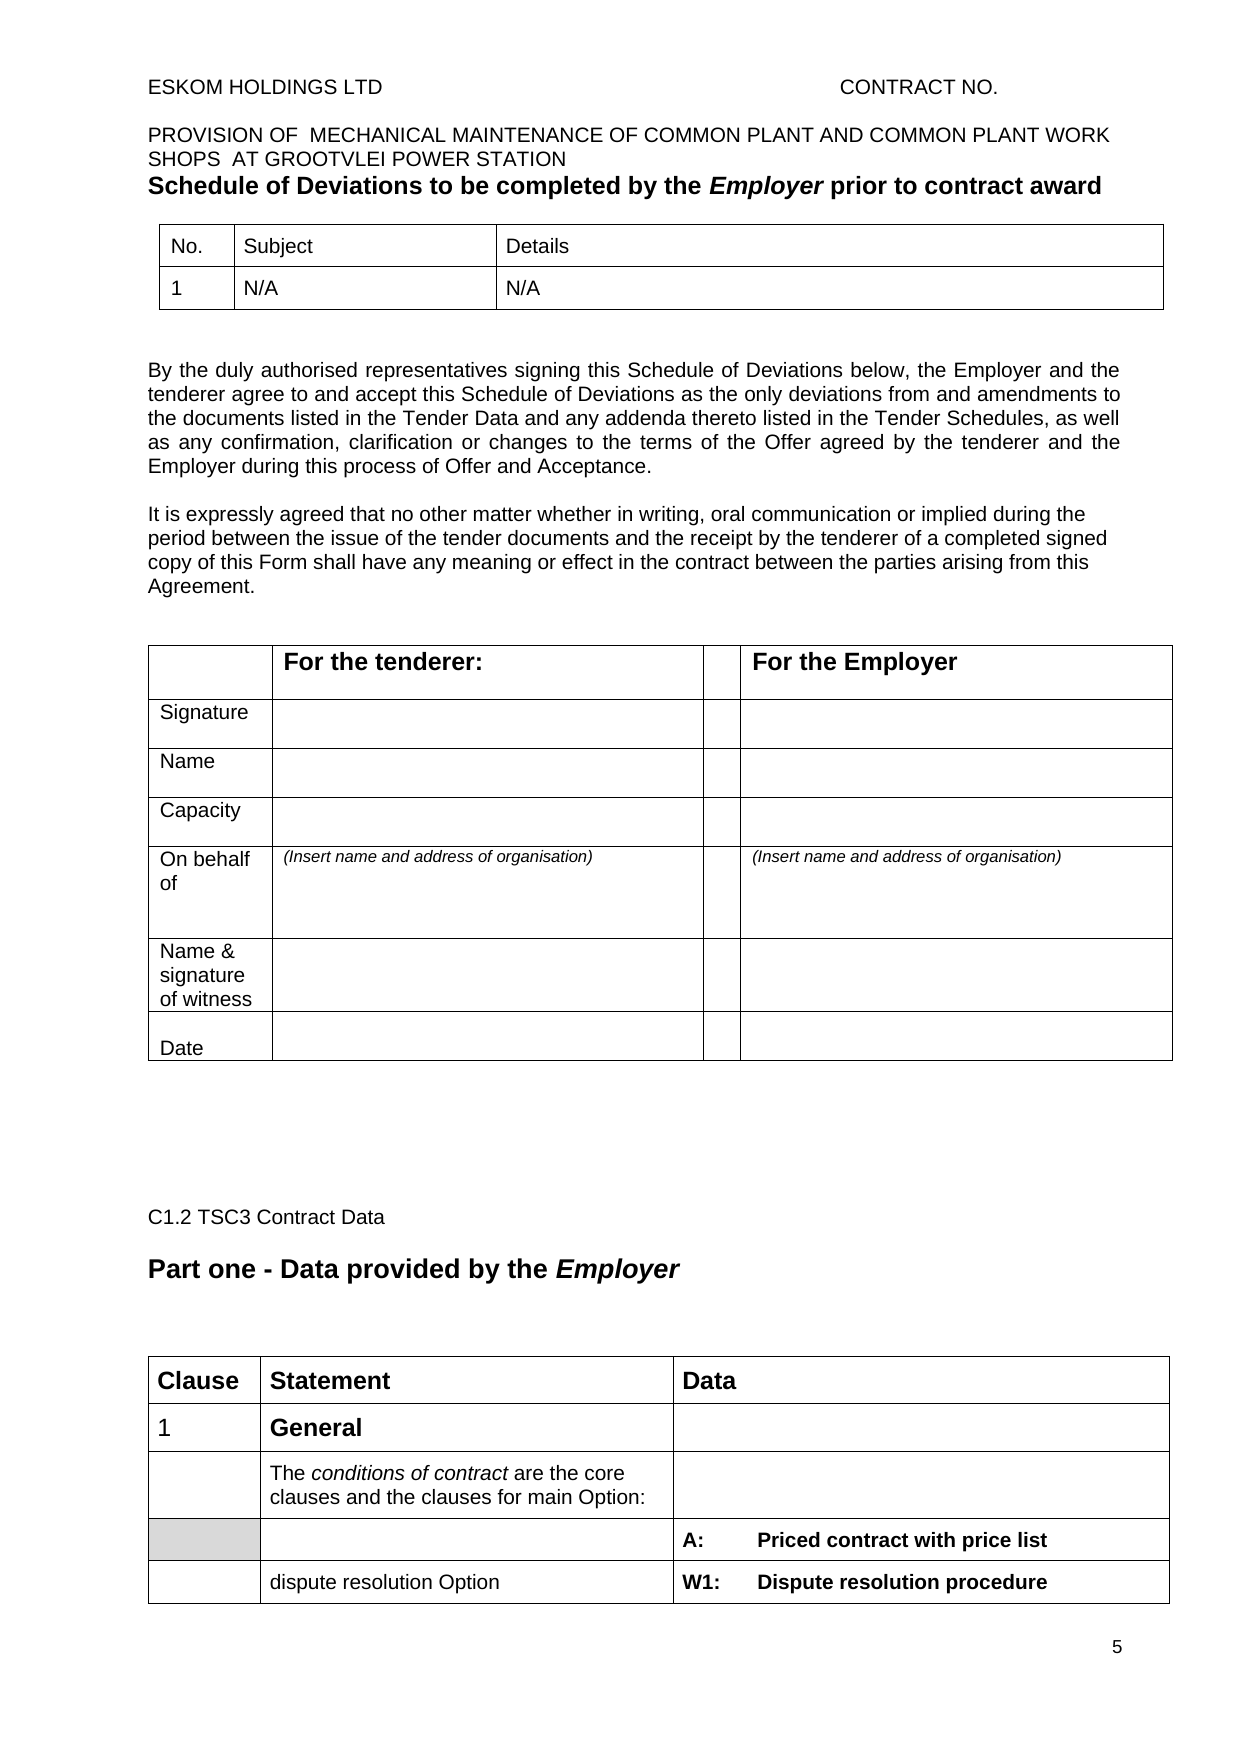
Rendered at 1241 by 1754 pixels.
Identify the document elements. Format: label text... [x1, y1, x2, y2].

table_cell [149, 1561, 260, 1603]
table_cell 1 [149, 1404, 260, 1451]
text C1.2 TSC3 Contract Data [148, 1205, 1122, 1229]
table_cell Date [149, 1012, 272, 1060]
table_cell [674, 1452, 1169, 1517]
table_header Details [497, 225, 1163, 266]
table_cell [273, 700, 703, 748]
table_cell [273, 798, 703, 846]
text By the duly authorised representatives signing this Schedule of Deviations below, the Employer and the tenderer agree to and accept this Schedule of Deviations as the only deviations from and amendments to the documents listed in the Tender Data and any addenda thereto listed in the Tender Schedules, as well as any confirmation, clarification or changes to the terms of the Offer agreed by the tenderer and the Employer during this process of Offer and Acceptance. [148, 358, 1122, 478]
table_header Data [674, 1357, 1169, 1403]
table_header Clause [149, 1357, 260, 1403]
table_cell Capacity [149, 798, 272, 846]
table_cell [273, 1012, 703, 1060]
table_cell General [261, 1404, 673, 1451]
table_header Subject [235, 225, 496, 266]
table_cell [149, 1452, 260, 1517]
table_cell [704, 847, 740, 938]
table_cell N/A [497, 267, 1163, 309]
table_cell 1 [160, 267, 234, 309]
table_cell [273, 939, 703, 1011]
table_cell [741, 798, 1172, 846]
table_cell The conditions of contract are the core clauses and the clauses for main Option: [261, 1452, 673, 1517]
table_cell [741, 939, 1172, 1011]
table_cell [704, 939, 740, 1011]
table_cell N/A [235, 267, 496, 309]
subtitle Part one - Data provided by the Employer [148, 1253, 1122, 1284]
text It is expressly agreed that no other matter whether in writing, oral communication or implied during the period between the issue of the tender documents and the receipt by the tenderer of a completed signed copy of this Form shall have any meaning or effect in the contract between the parties arising from this Agreement. [148, 502, 1122, 597]
table_cell [741, 749, 1172, 797]
table_cell [741, 1012, 1172, 1060]
table_cell [704, 749, 740, 797]
table_header No. [160, 225, 234, 266]
table_header Statement [261, 1357, 673, 1403]
table_cell [149, 1519, 260, 1560]
table_cell A: Priced contract with price list [674, 1519, 1169, 1560]
table_cell (Insert name and address of organisation) [741, 847, 1172, 938]
table_cell [273, 749, 703, 797]
table_cell Name & signature of witness [149, 939, 272, 1011]
table_cell [674, 1404, 1169, 1451]
table_cell [261, 1519, 673, 1560]
table_cell [704, 1012, 740, 1060]
table_cell On behalf of [149, 847, 272, 938]
table_header For the tenderer: [273, 646, 703, 699]
table_header [704, 646, 740, 699]
table_cell W1: Dispute resolution procedure [674, 1561, 1169, 1603]
table_header [149, 646, 272, 699]
table_header For the Employer [741, 646, 1172, 699]
table_cell [704, 700, 740, 748]
table_cell (Insert name and address of organisation) [273, 847, 703, 938]
table_cell Signature [149, 700, 272, 748]
table_cell Name [149, 749, 272, 797]
table_cell dispute resolution Option [261, 1561, 673, 1603]
table_cell [704, 798, 740, 846]
subtitle Schedule of Deviations to be completed by the Employer prior to contract award [148, 171, 1122, 199]
table_cell [741, 700, 1172, 748]
